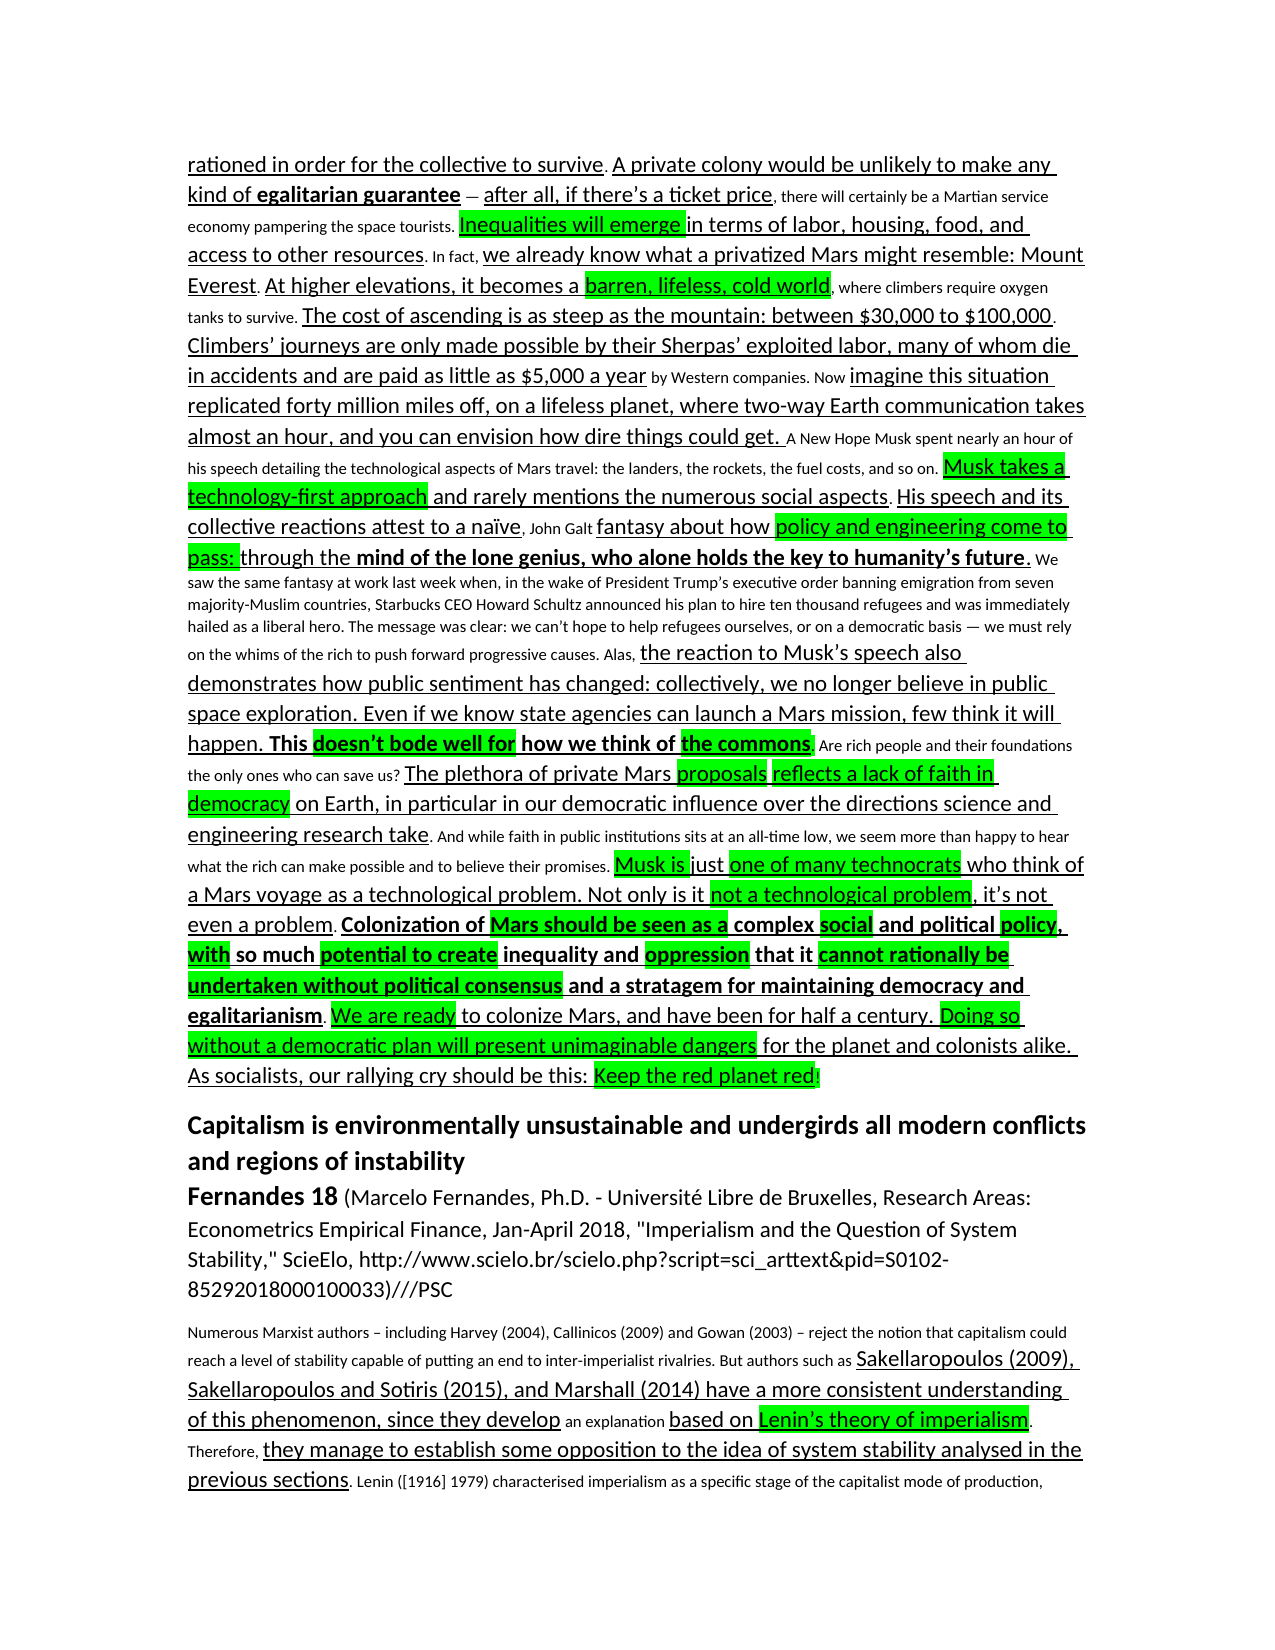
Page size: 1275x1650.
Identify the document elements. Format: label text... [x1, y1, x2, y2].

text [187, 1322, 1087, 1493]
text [187, 150, 1087, 1089]
text Fernandes 18 (Marcelo Fernandes, Ph.D. - Université Libre de Bruxelles, Research Areas: Econometrics Empirical Finance, Jan-April 2018, "Imperialism and the Question of System Stability," ScieElo, http://www.scielo.br/scielo.php?script=sci_arttext&pid=S0102-85292018000100033)///PSC [187, 1179, 1087, 1303]
subtitle Capitalism is environmentally unsustainable and undergirds all modern conflicts and regions of instability [187, 1108, 1087, 1177]
